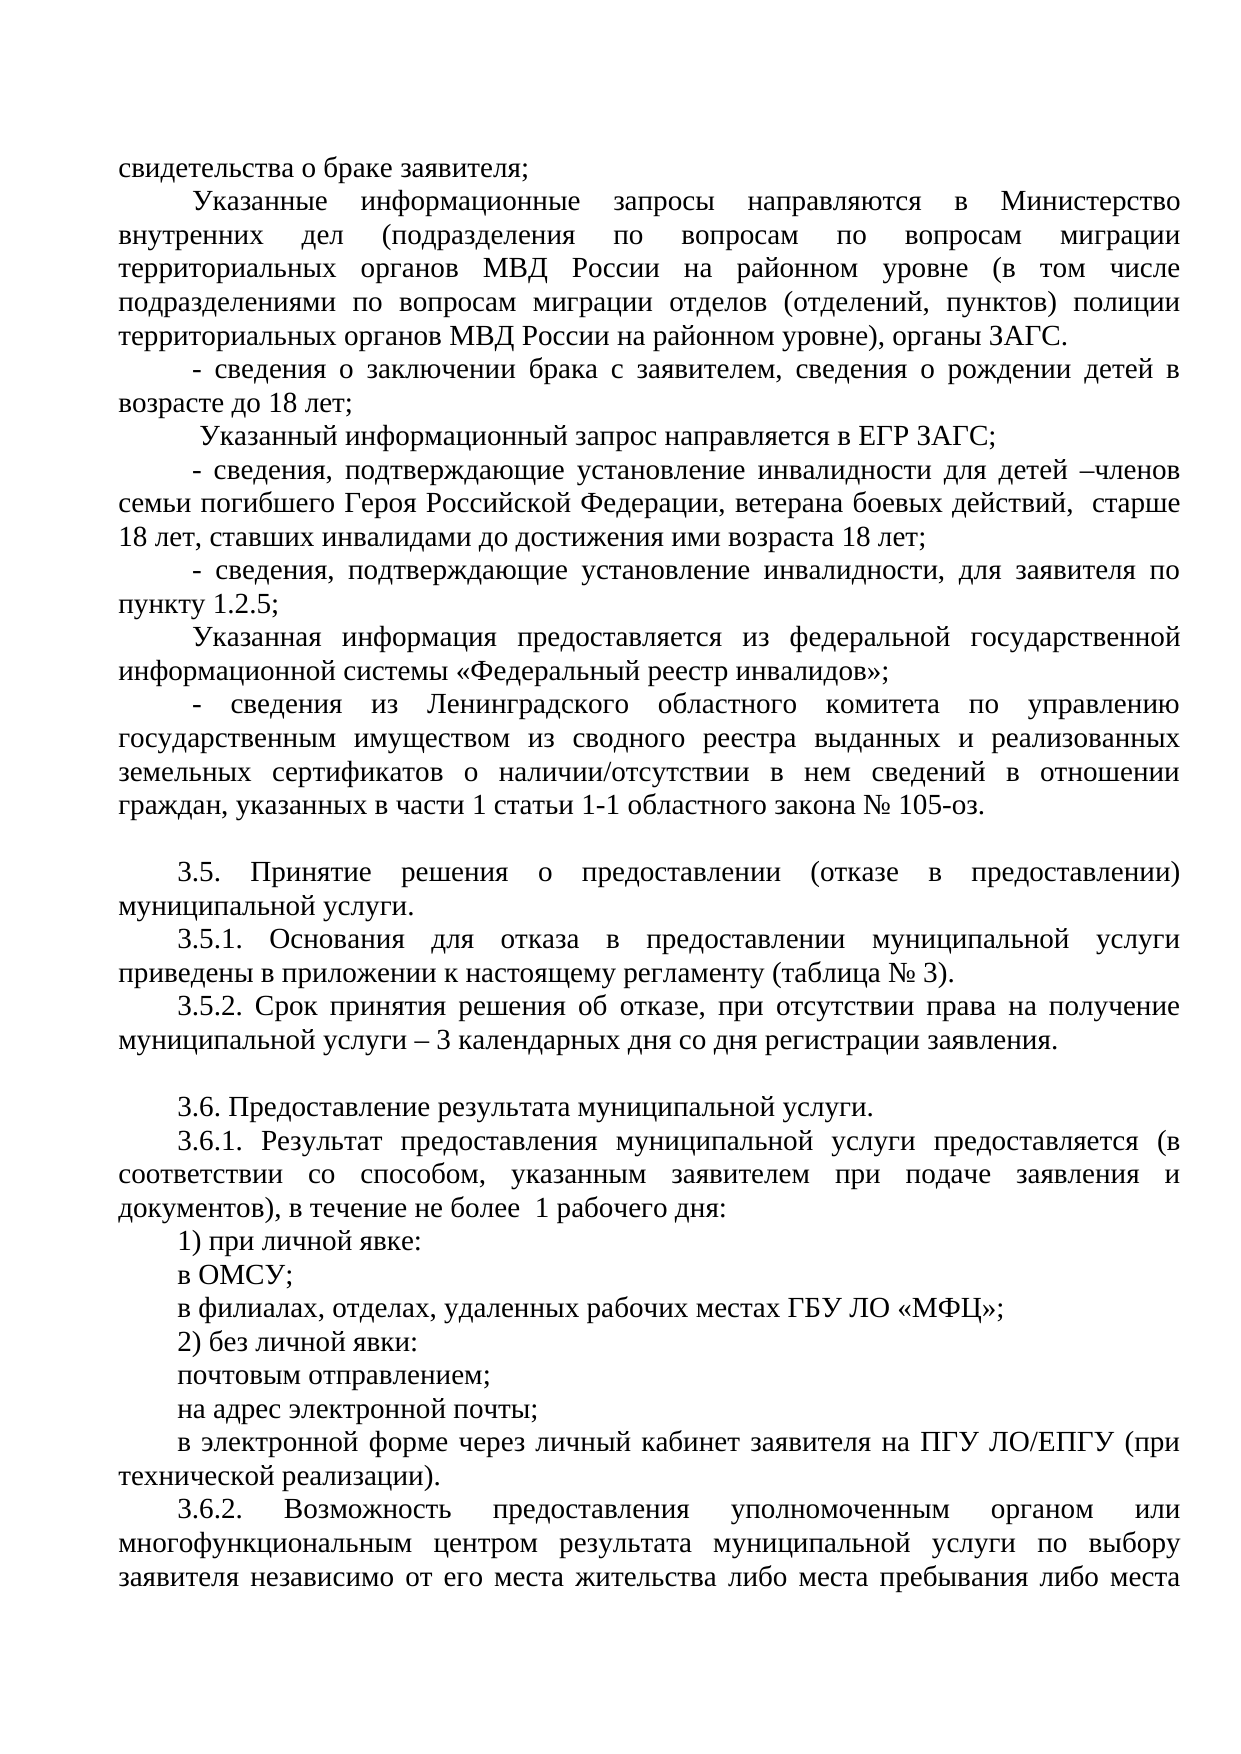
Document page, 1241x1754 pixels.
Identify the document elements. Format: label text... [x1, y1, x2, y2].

text - сведения, подтверждающие установление инвалидности для детей –членов семьи погибшего Героя Российской Федерации, ветерана боевых действий, старше 18 лет, ставших инвалидами до достижения ими возраста 18 лет; [118, 452, 1181, 552]
text в филиалах, отделах, удаленных рабочих местах ГБУ ЛО «МФЦ»; [118, 1290, 1181, 1324]
text 3.5.1. Основания для отказа в предоставлении муниципальной услуги приведены в приложении к настоящему регламенту (таблица № 3). [118, 921, 1181, 988]
text в электронной форме через личный кабинет заявителя на ПГУ ЛО/ЕПГУ (при технической реализации). [118, 1424, 1181, 1492]
text 3.6. Предоставление результата муниципальной услуги. [118, 1089, 1181, 1123]
text Указанные информационные запросы направляются в Министерство внутренних дел (подразделения по вопросам по вопросам миграции территориальных органов МВД России на районном уровне (в том числе подразделениями по вопросам миграции отделов (отделений, пунктов) полиции территориальных органов МВД России на районном уровне), органы ЗАГС. [118, 183, 1181, 351]
text 3.6.1. Результат предоставления муниципальной услуги предоставляется (в соответствии со способом, указанным заявителем при подаче заявления и документов), в течение не более 1 рабочего дня: [118, 1123, 1181, 1223]
text - сведения о заключении брака с заявителем, сведения о рождении детей в возрасте до 18 лет; [118, 351, 1181, 418]
text - сведения, подтверждающие установление инвалидности, для заявителя по пункту 1.2.5; [118, 552, 1181, 619]
text Указанная информация предоставляется из федеральной государственной информационной системы «Федеральный реестр инвалидов»; [118, 619, 1181, 687]
text на адрес электронной почты; [118, 1391, 1181, 1424]
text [118, 150, 1181, 183]
text 2) без личной явки: [118, 1324, 1181, 1357]
text - сведения из Ленинградского областного комитета по управлению государственным имуществом из сводного реестра выданных и реализованных земельных сертификатов о наличии/отсутствии в нем сведений в отношении граждан, указанных в части 1 статьи 1-1 областного закона № 105-оз. [118, 687, 1181, 821]
text 1) при личной явке: [118, 1223, 1181, 1257]
text Указанный информационный запрос направляется в ЕГР ЗАГС; [118, 418, 1181, 452]
text почтовым отправлением; [118, 1357, 1181, 1391]
text в ОМСУ; [118, 1257, 1181, 1290]
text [118, 1492, 1181, 1592]
text 3.5.2. Срок принятия решения об отказе, при отсутствии права на получение муниципальной услуги – 3 календарных дня со дня регистрации заявления. [118, 988, 1181, 1056]
text 3.5. Принятие решения о предоставлении (отказе в предоставлении) муниципальной услуги. [118, 854, 1181, 921]
